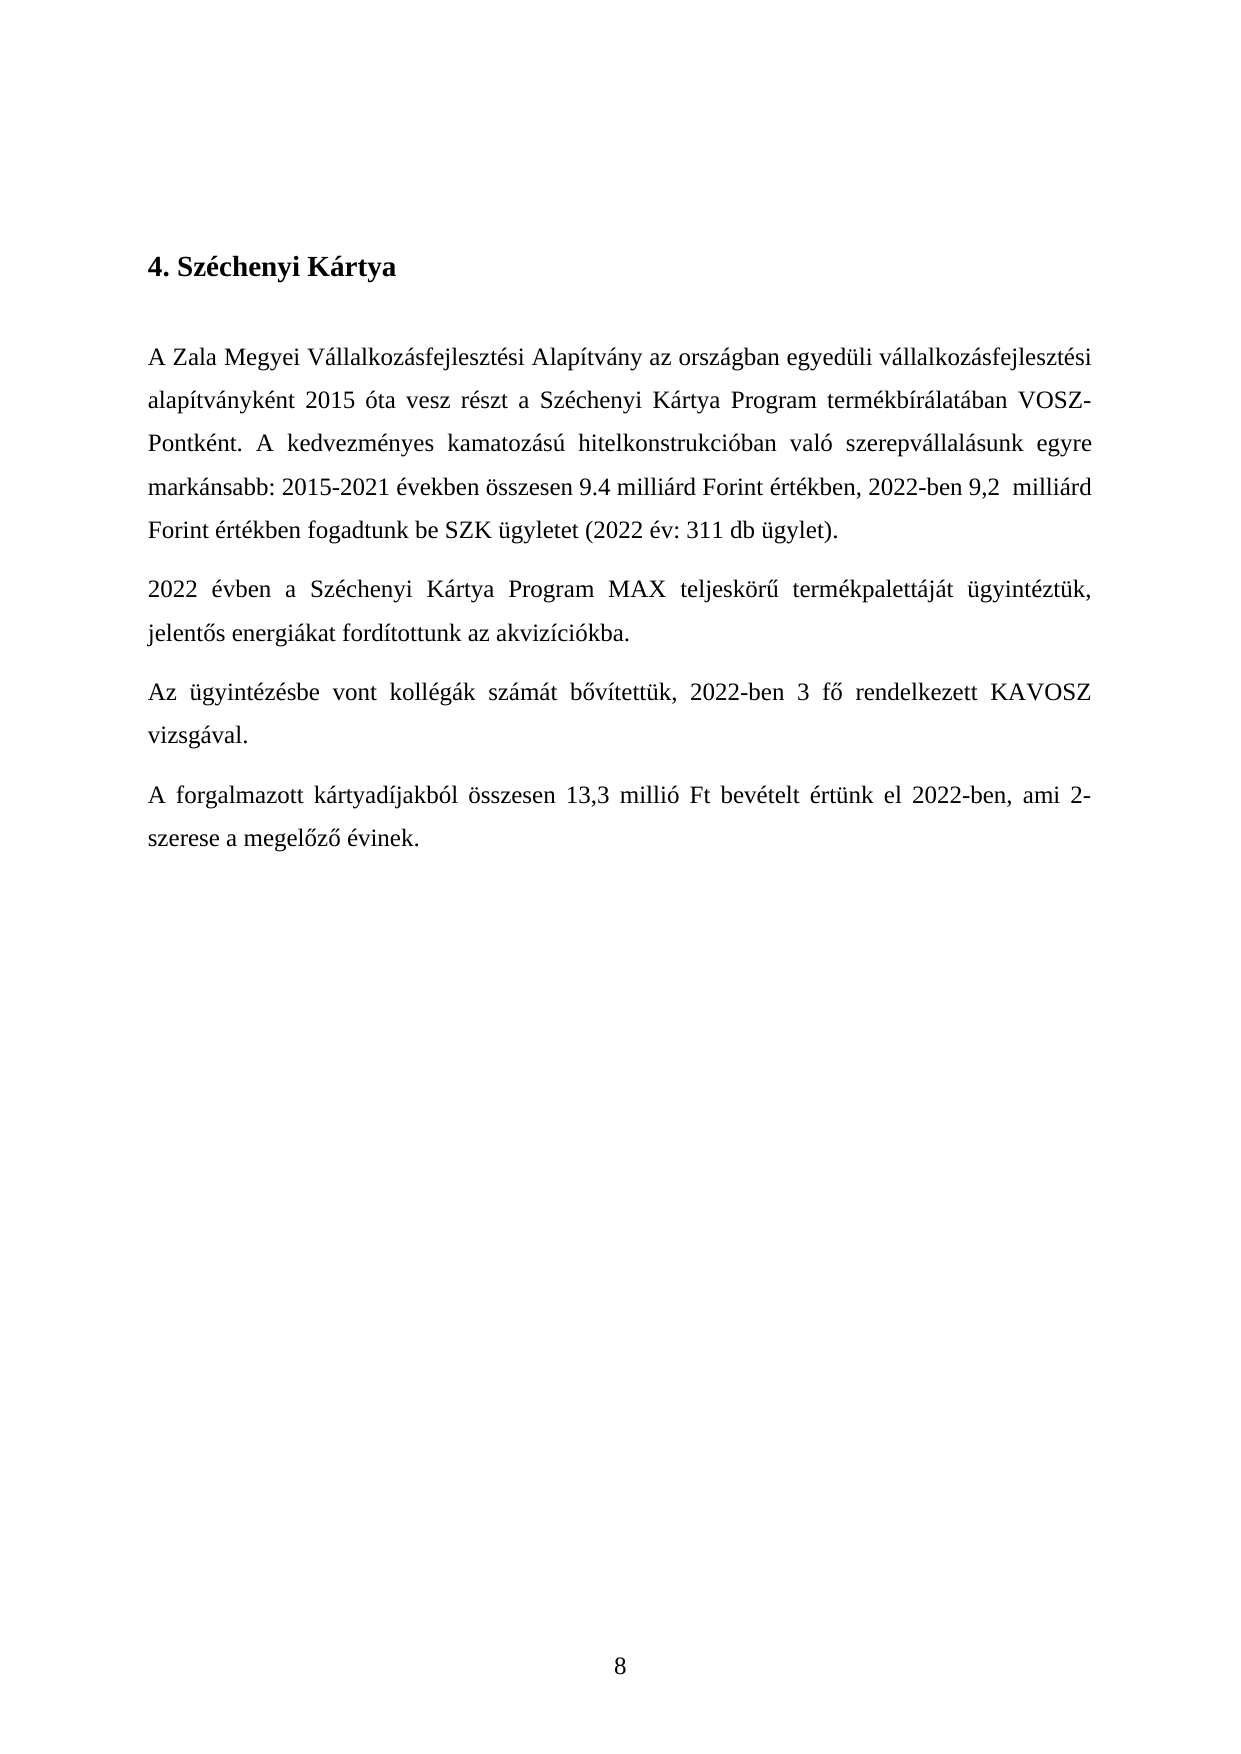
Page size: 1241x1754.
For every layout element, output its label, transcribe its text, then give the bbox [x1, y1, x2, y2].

text 4. Széchenyi Kártya [148, 249, 1093, 282]
text Az ügyintézésbe vont kollégák számát bővítettük, 2022-ben 3 fő rendelkezett KAVOSZ vizsgával. [148, 677, 1093, 749]
text A forgalmazott kártyadíjakból összesen 13,3 millió Ft bevételt értünk el 2022-ben, ami 2-szerese a megelőző évinek. [148, 780, 1093, 852]
text A Zala Megyei Vállalkozásfejlesztési Alapítvány az országban egyedüli vállalkozásfejlesztési alapítványként 2015 óta vesz részt a Széchenyi Kártya Program termékbírálatában VOSZ-Pontként. A kedvezményes kamatozású hitelkonstrukcióban való szerepvállalásunk egyre markánsabb: 2015-2021 években összesen 9.4 milliárd Forint értékben, 2022-ben 9,2 milliárd Forint értékben fogadtunk be SZK ügyletet (2022 év: 311 db ügylet). [148, 342, 1093, 543]
text 2022 évben a Széchenyi Kártya Program MAX teljeskörű termékpalettáját ügyintéztük, jelentős energiákat fordítottunk az akvizíciókba. [148, 574, 1093, 646]
